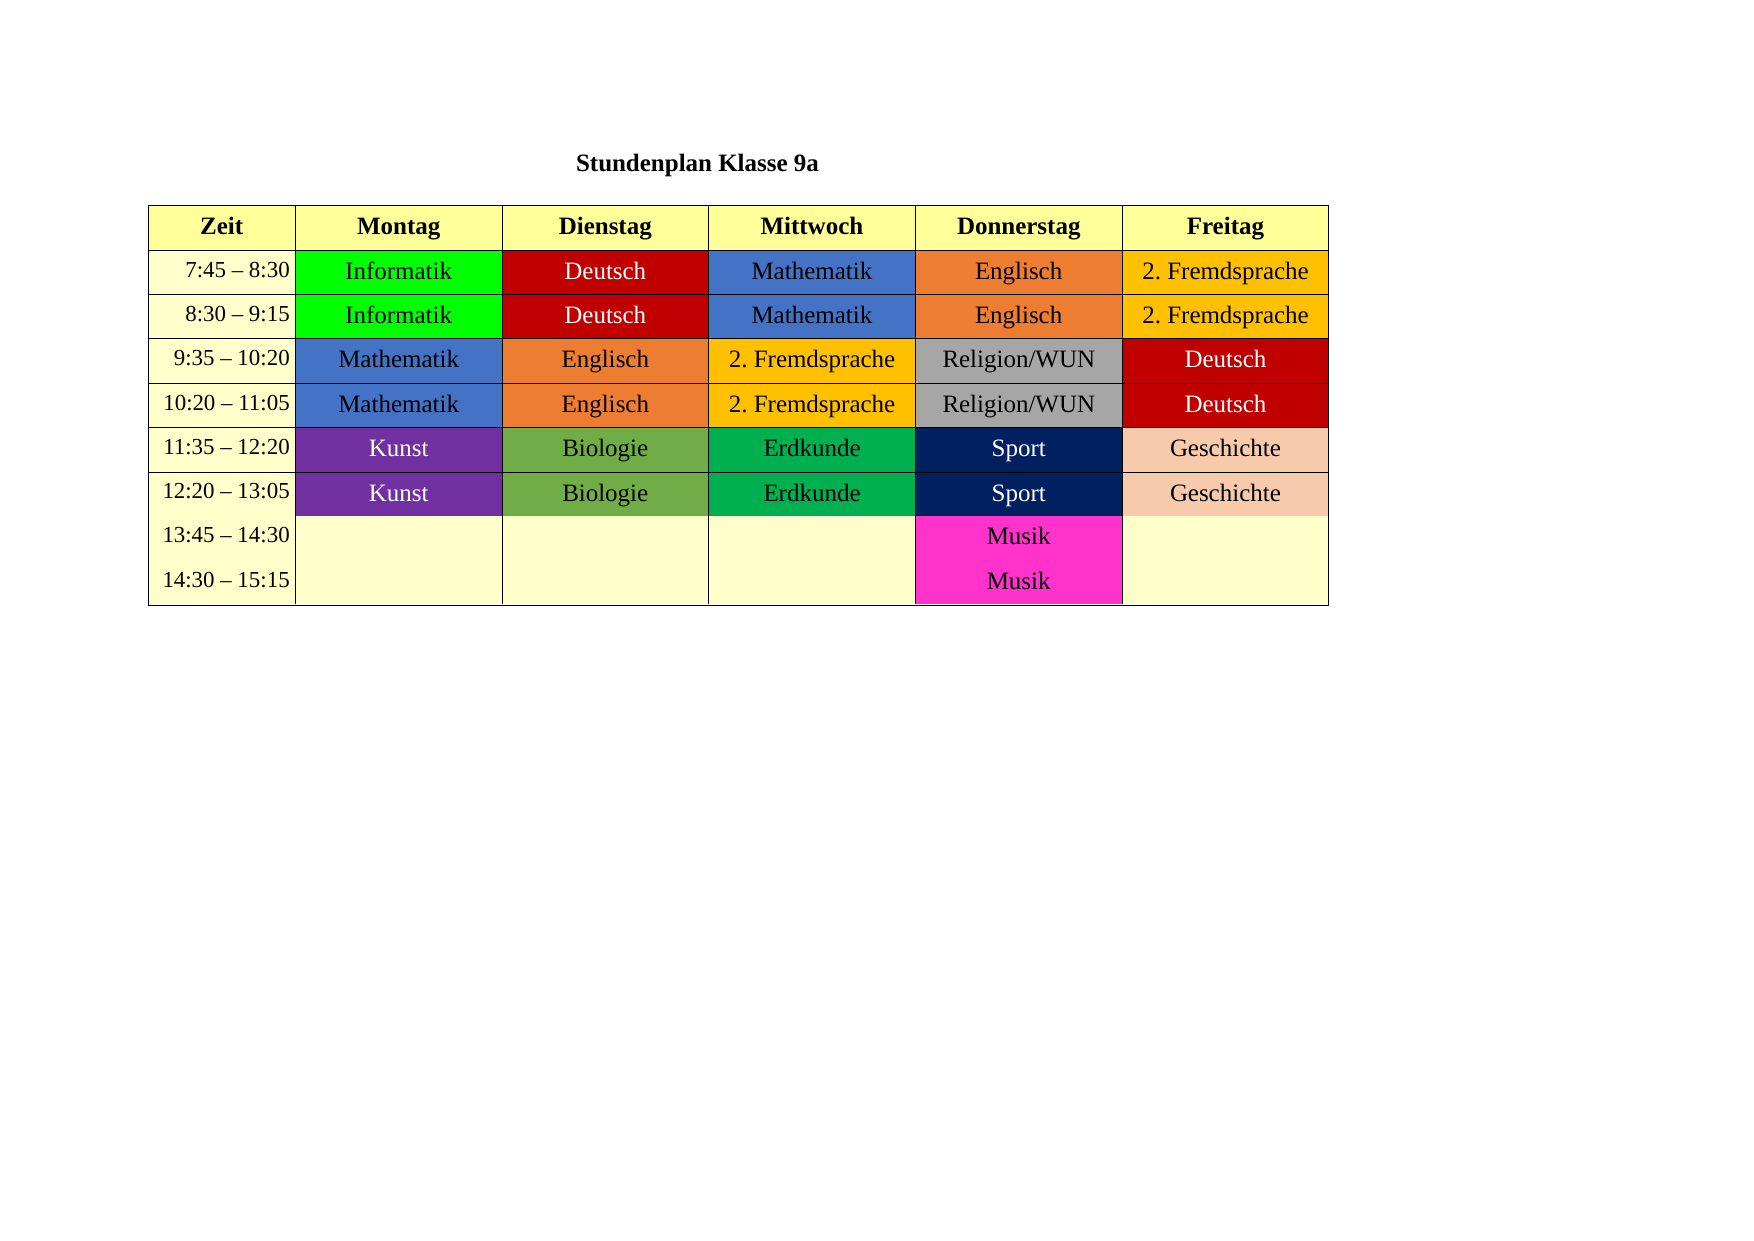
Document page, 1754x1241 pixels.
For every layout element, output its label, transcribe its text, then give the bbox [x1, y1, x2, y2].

table_header Freitag [1123, 206, 1328, 249]
table_cell Mathematik [709, 251, 915, 294]
table_cell [1123, 516, 1328, 560]
table_cell 2. Fremdsprache [709, 339, 915, 383]
table_cell Musik [916, 560, 1122, 604]
table_cell Biologie [503, 428, 708, 471]
table_cell 7:45 – 8:30 [149, 251, 295, 294]
table_cell 2. Fremdsprache [1123, 251, 1328, 294]
table_cell 9:35 – 10:20 [149, 339, 295, 383]
table_cell [1123, 560, 1328, 604]
table_cell Mathematik [296, 339, 502, 383]
table_cell Geschichte [1123, 428, 1328, 471]
table_cell Sport [916, 428, 1122, 471]
table_cell Musik [916, 516, 1122, 560]
table_cell Erdkunde [709, 428, 915, 471]
table_cell 12:20 – 13:05 [149, 473, 295, 516]
table_cell [296, 516, 502, 560]
table_header Montag [296, 206, 502, 249]
table_cell 13:45 – 14:30 [149, 516, 295, 560]
table_cell [709, 516, 915, 560]
table_cell Englisch [916, 251, 1122, 294]
table_cell Kunst [296, 428, 502, 471]
table_header Mittwoch [709, 206, 915, 249]
table_cell [503, 516, 708, 560]
table_cell 10:20 – 11:05 [149, 384, 295, 427]
table_cell Informatik [296, 295, 502, 338]
table_cell [296, 560, 502, 604]
table_cell Kunst [296, 473, 502, 516]
table_cell Religion/WUN [916, 339, 1122, 383]
table_cell Deutsch [1123, 339, 1328, 383]
table_cell Englisch [503, 384, 708, 427]
table_cell [709, 560, 915, 604]
table_cell 2. Fremdsprache [709, 384, 915, 427]
table_cell [503, 560, 708, 604]
text Stundenplan Klasse 9a [148, 148, 1636, 176]
table_cell Englisch [503, 339, 708, 383]
table_cell Biologie [503, 473, 708, 516]
table_cell Erdkunde [709, 473, 915, 516]
table_cell Informatik [296, 251, 502, 294]
table_header Zeit [149, 206, 295, 249]
table_cell Sport [916, 473, 1122, 516]
table_cell Mathematik [709, 295, 915, 338]
table_cell Deutsch [1123, 384, 1328, 427]
table_header Donnerstag [916, 206, 1122, 249]
table_cell Mathematik [296, 384, 502, 427]
table_cell Deutsch [503, 251, 708, 294]
table_cell 2. Fremdsprache [1123, 295, 1328, 338]
table_cell 14:30 – 15:15 [149, 560, 295, 604]
table_cell 8:30 – 9:15 [149, 295, 295, 338]
table_cell Englisch [916, 295, 1122, 338]
table_cell Geschichte [1123, 473, 1328, 516]
table_header Dienstag [503, 206, 708, 249]
table_cell Religion/WUN [916, 384, 1122, 427]
table_cell Deutsch [503, 295, 708, 338]
table_cell 11:35 – 12:20 [149, 428, 295, 471]
